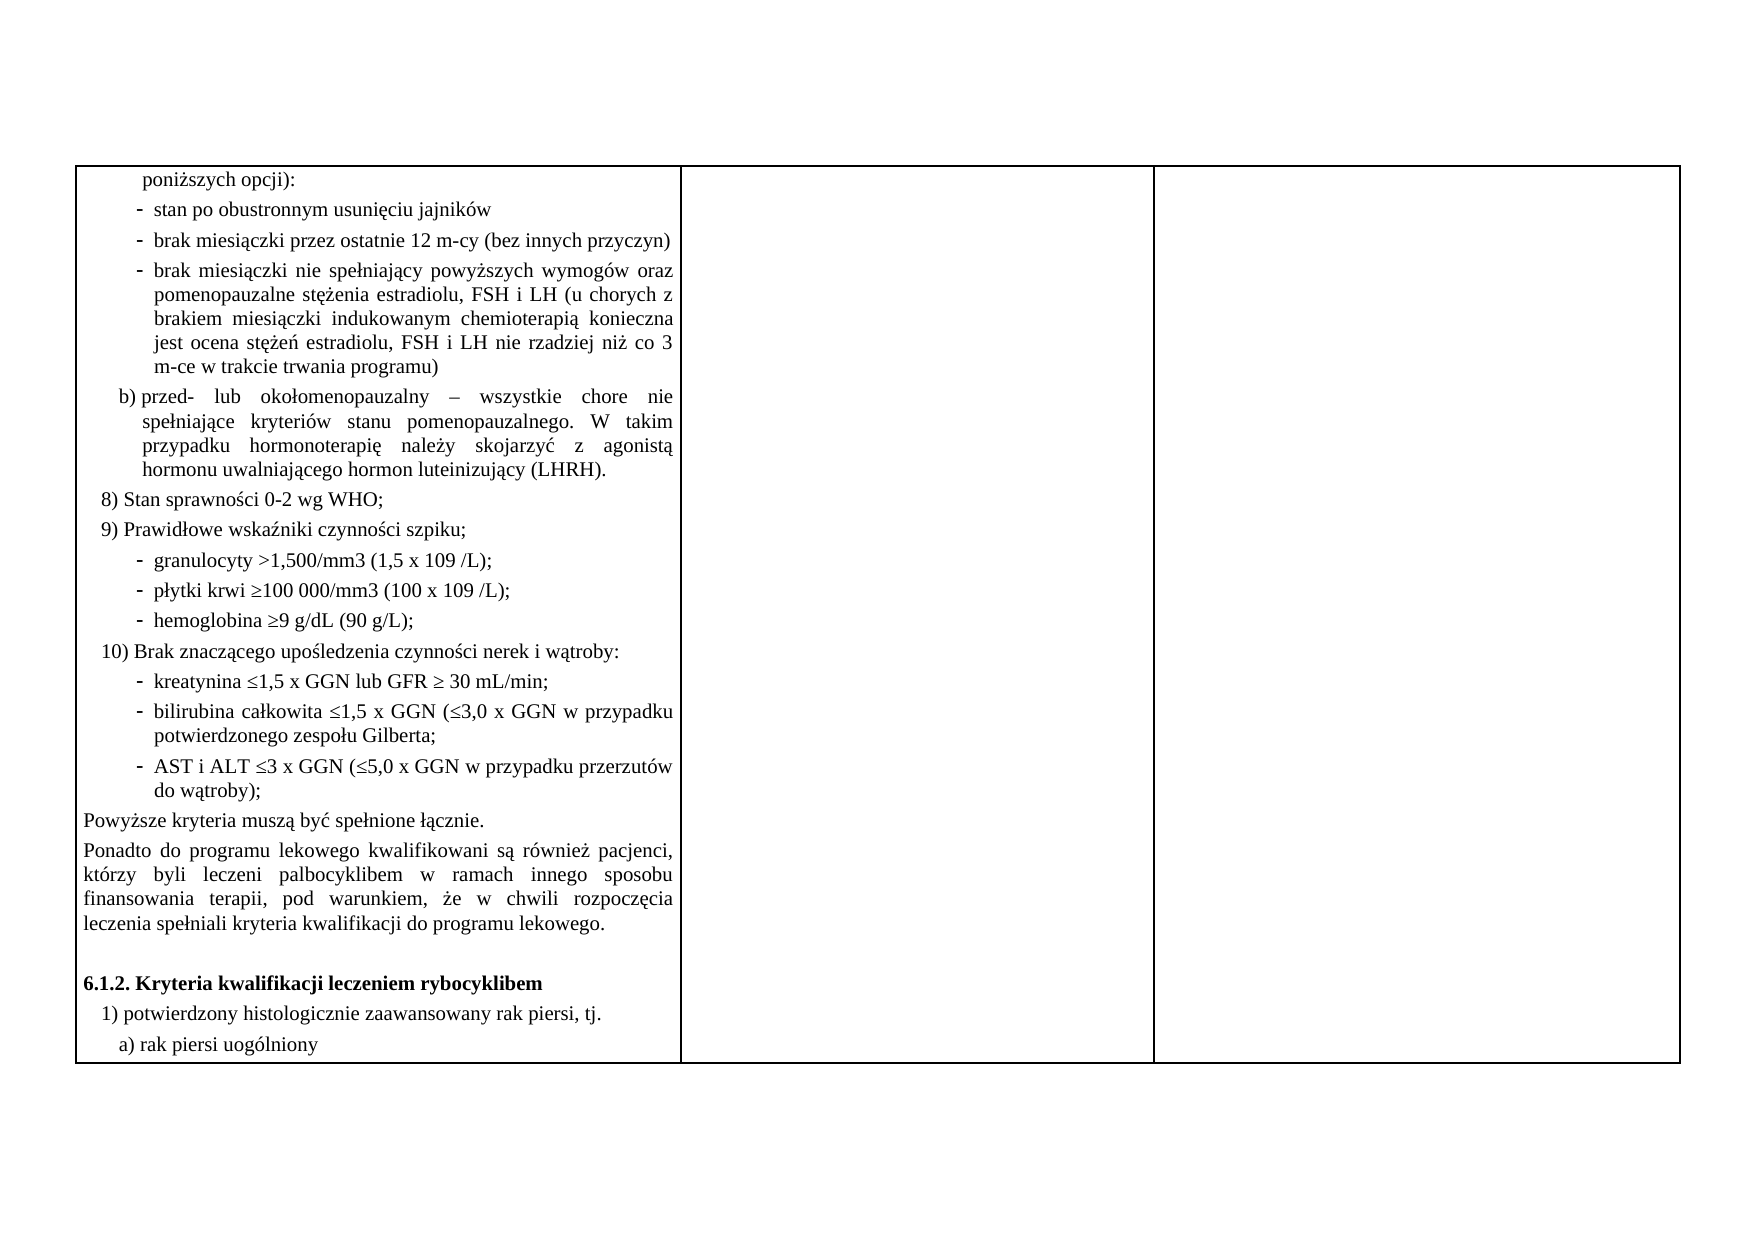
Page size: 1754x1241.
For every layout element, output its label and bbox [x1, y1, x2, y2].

table_cell [682, 167, 1153, 1062]
table_cell [1155, 167, 1679, 1062]
table_cell [77, 167, 680, 1062]
